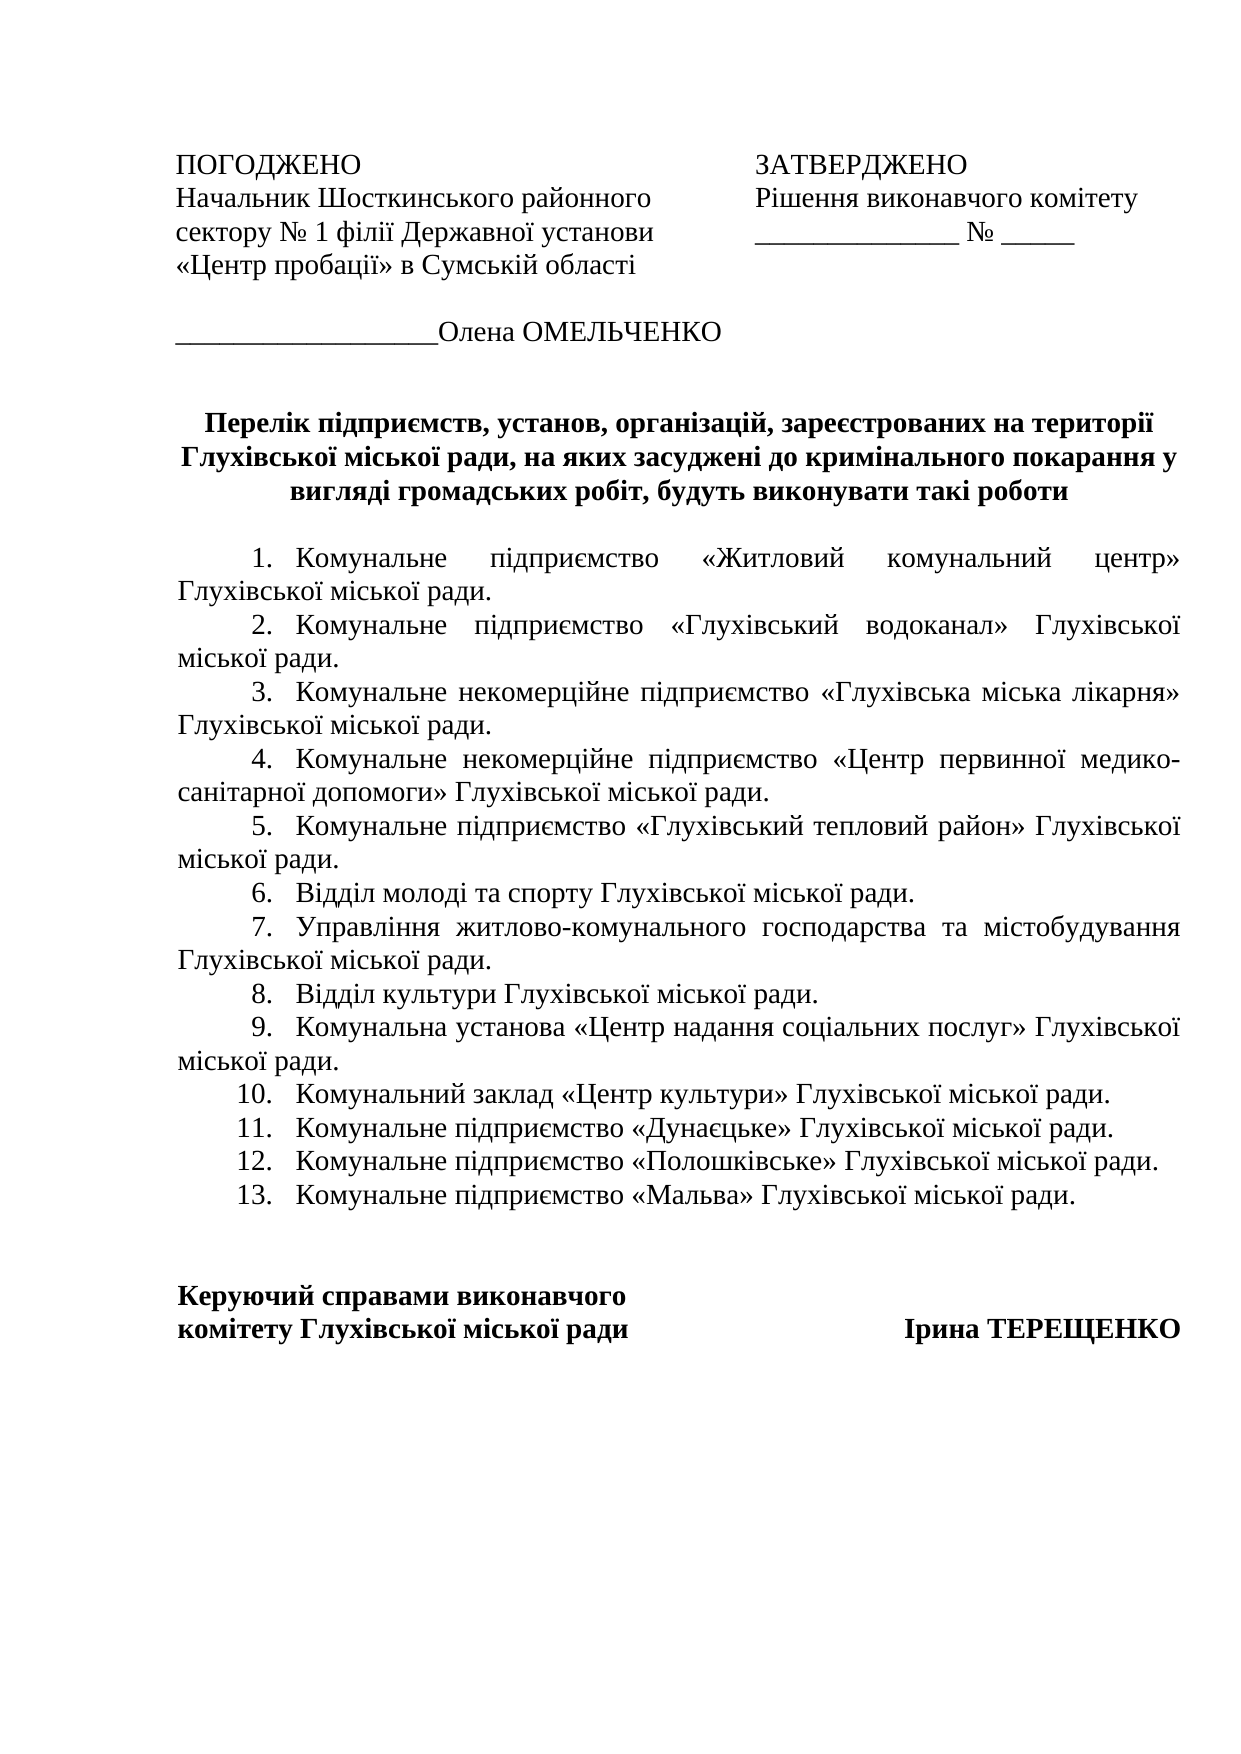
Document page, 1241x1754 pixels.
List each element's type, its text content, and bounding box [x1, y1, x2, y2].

list Комунальне підприємство «Глухівський тепловий район» Глухівської міської ради. [177, 808, 1181, 875]
list Комунальне підприємство «Полошківське» Глухівської міської ради. [236, 1143, 1181, 1177]
list Управління житлово-комунального господарства та містобудування Глухівської міської ради. [177, 909, 1181, 976]
list Комунальна установа «Центр надання соціальних послуг» Глухівської міської ради. [177, 1009, 1181, 1076]
list Комунальне некомерційне підприємство «Центр первинної медико-санітарної допомоги» Глухівської міської ради. [177, 741, 1181, 808]
list Комунальне підприємство «Дунаєцьке» Глухівської міської ради. [236, 1110, 1181, 1143]
list Комунальне підприємство «Мальва» Глухівської міської ради. [236, 1177, 1181, 1211]
list Відділ молоді та спорту Глухівської міської ради. [177, 875, 1181, 909]
list Комунальне підприємство «Глухівський водоканал» Глухівської міської ради. [177, 607, 1181, 674]
table_header ПОГОДЖЕНО Начальник Шосткинського районного сектору № 1 філії Державної установи «Центр пробації» в Сумській області __________________Олена ОМЕЛЬЧЕНКО [177, 147, 743, 348]
table_header ЗАТВЕРДЖЕНО Рішення виконавчого комітету ______________ № _____ [744, 147, 1181, 348]
list Відділ культури Глухівської міської ради. [177, 976, 1181, 1009]
list Комунальне підприємство «Житловий комунальний центр» Глухівської міської ради. [177, 540, 1181, 607]
text комітету Глухівської міської ради Ірина ТЕРЕЩЕНКО [177, 1311, 1181, 1345]
list Комунальний заклад «Центр культури» Глухівської міської ради. [236, 1076, 1181, 1110]
list Комунальне некомерційне підприємство «Глухівська міська лікарня» Глухівської міської ради. [177, 674, 1181, 741]
text Керуючий справами виконавчого [177, 1278, 1181, 1311]
text Перелік підприємств, установ, організацій, зареєстрованих на території Глухівської міської ради, на яких засуджені до кримінального покарання у вигляді громадських робіт, будуть виконувати такі роботи [177, 406, 1181, 506]
